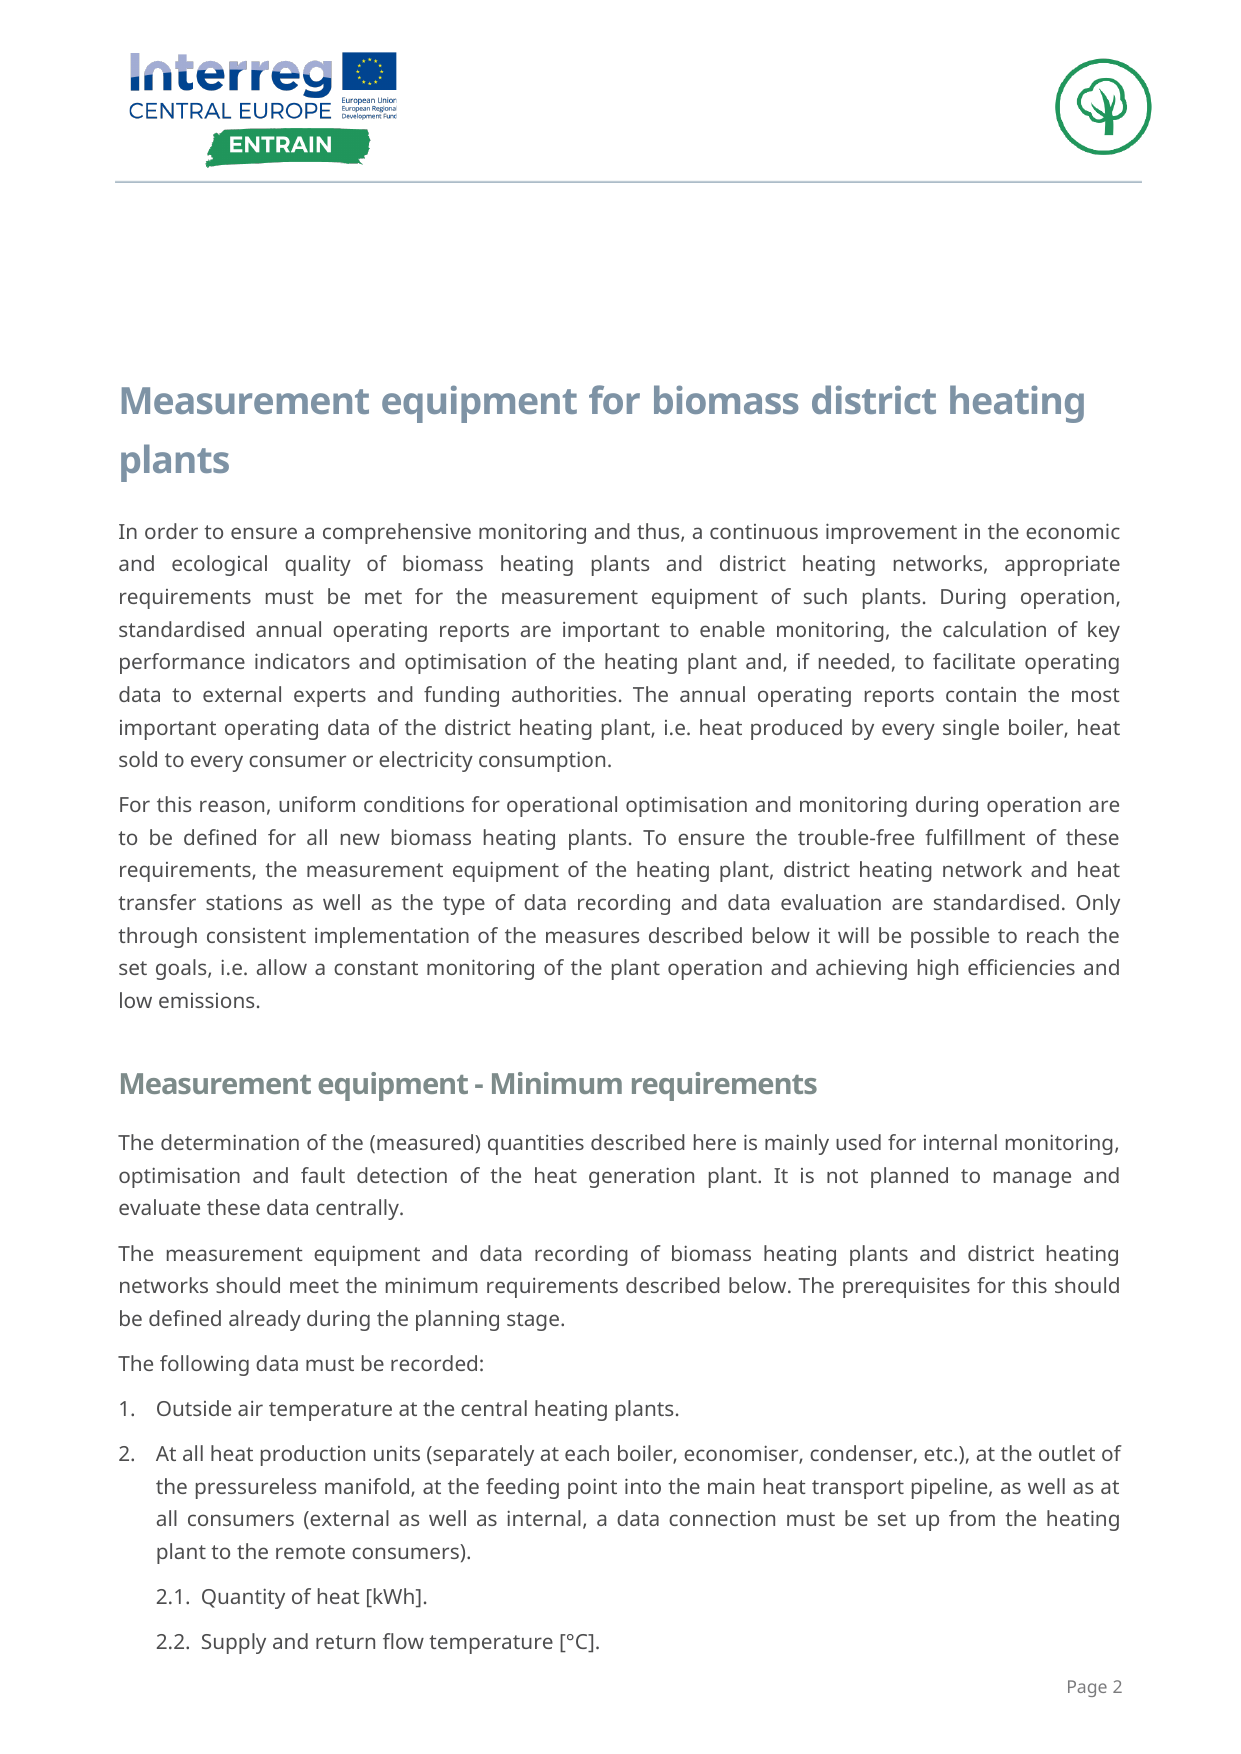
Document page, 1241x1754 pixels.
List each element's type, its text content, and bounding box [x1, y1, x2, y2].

list At all heat production units (separately at each boiler, economiser, condenser, etc.), at the outlet of the pressureless manifold, at the feeding point into the main heat transport pipeline, as well as at all consumers (external as well as internal, a data connection must be set up from the heating plant to the remote consumers). [118, 1439, 1122, 1565]
list Outside air temperature at the central heating plants. [118, 1394, 1122, 1422]
text The measurement equipment and data recording of biomass heating plants and district heating networks should meet the minimum requirements described below. The prerequisites for this should be defined already during the planning stage. [118, 1239, 1122, 1332]
list Measurement equipment for biomass district heating plants [118, 375, 1087, 484]
text The following data must be recorded: [118, 1349, 1122, 1377]
list Measurement equipment - Minimum requirements [118, 1064, 1087, 1103]
text The determination of the (measured) quantities described here is mainly used for internal monitoring, optimisation and fault detection of the heat generation plant. It is not planned to manage and evaluate these data centrally. [118, 1128, 1122, 1222]
list Supply and return flow temperature [°C]. [156, 1627, 1122, 1656]
text For this reason, uniform conditions for operational optimisation and monitoring during operation are to be defined for all new biomass heating plants. To ensure the trouble-free fulfillment of these requirements, the measurement equipment of the heating plant, district heating network and heat transfer stations as well as the type of data recording and data evaluation are standardised. Only through consistent implementation of the measures described below it will be possible to reach the set goals, i.e. allow a constant monitoring of the plant operation and achieving high efficiencies and low emissions. [118, 790, 1122, 1014]
picture [53, 0, 1188, 236]
text In order to ensure a comprehensive monitoring and thus, a continuous improvement in the economic and ecological quality of biomass heating plants and district heating networks, appropriate requirements must be met for the measurement equipment of such plants. During operation, standardised annual operating reports are important to enable monitoring, the calculation of key performance indicators and optimisation of the heating plant and, if needed, to facilitate operating data to external experts and funding authorities. The annual operating reports contain the most important operating data of the district heating plant, i.e. heat produced by every single boiler, heat sold to every consumer or electricity consumption. [118, 517, 1122, 774]
list Quantity of heat [kWh]. [156, 1582, 1122, 1611]
